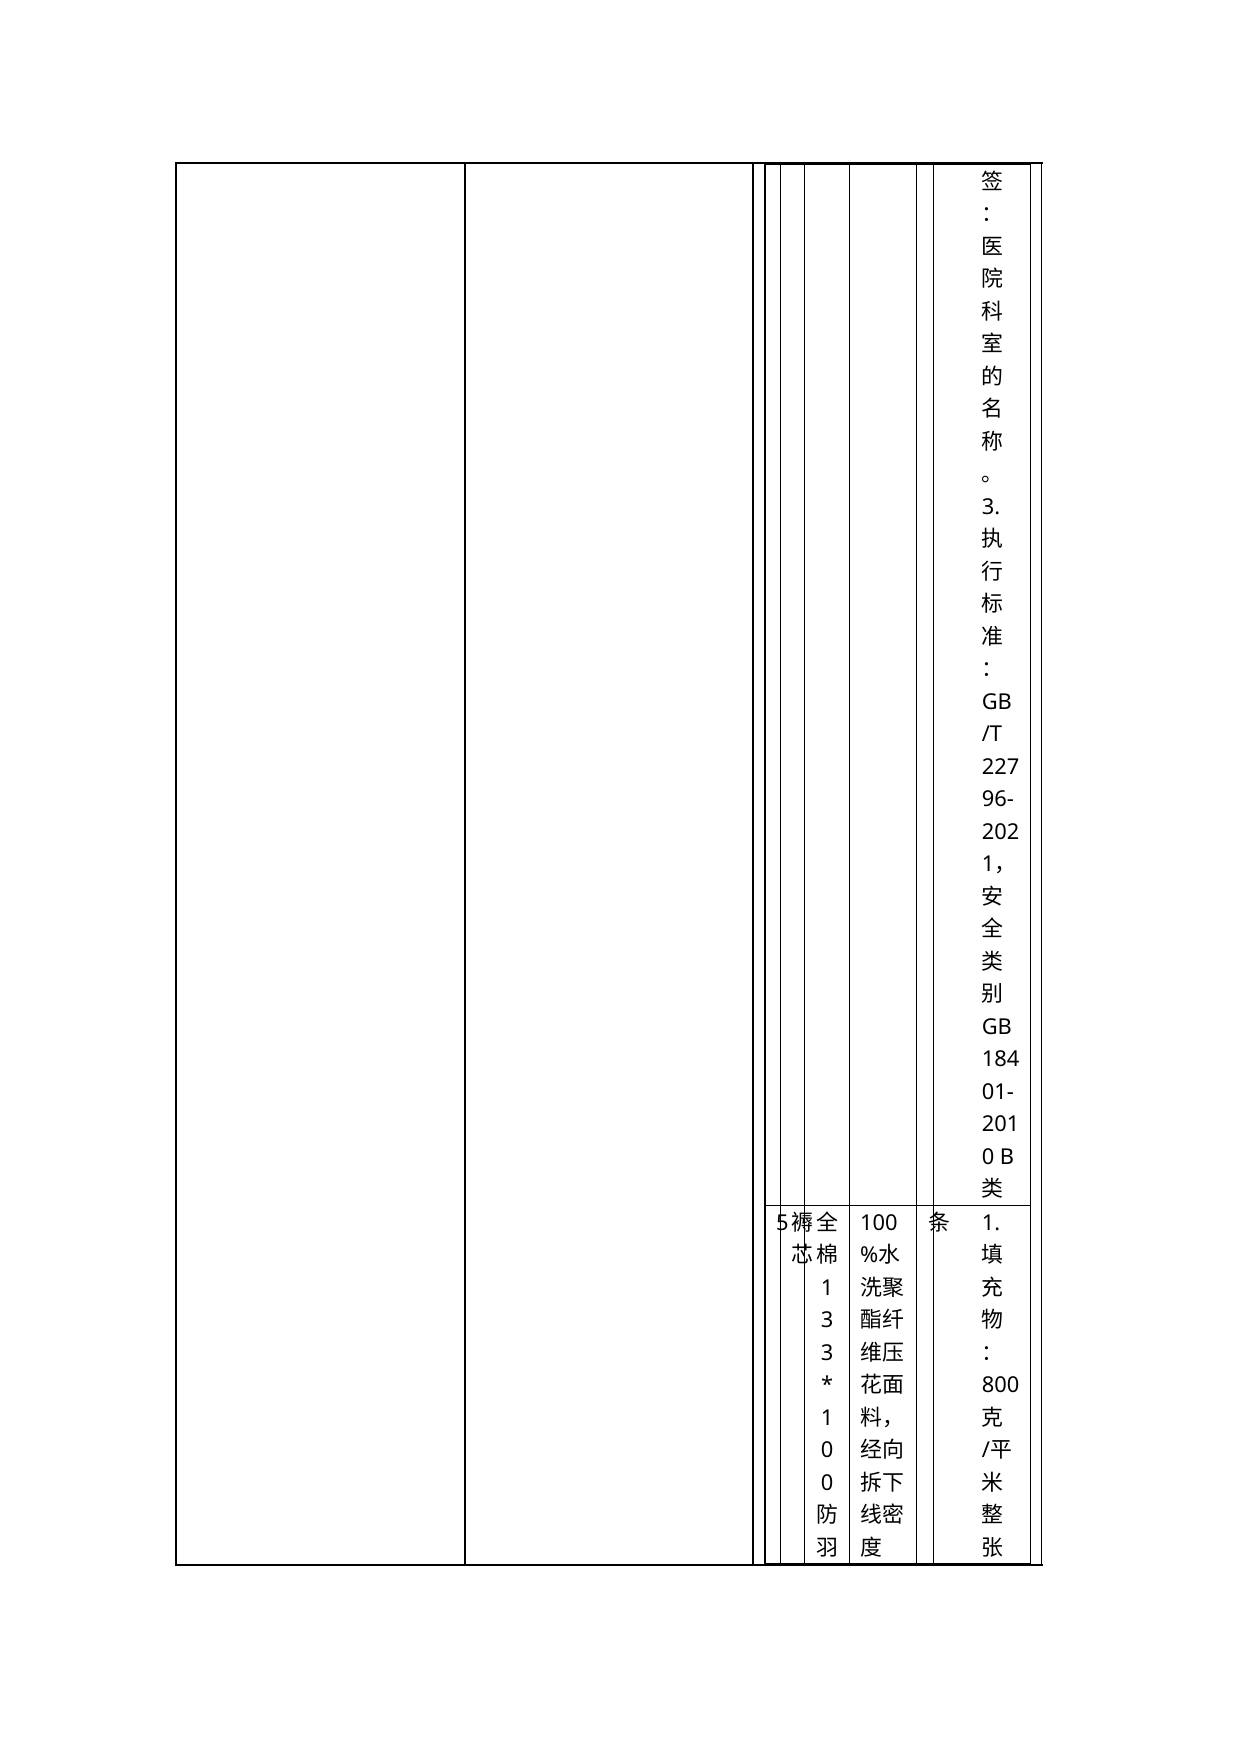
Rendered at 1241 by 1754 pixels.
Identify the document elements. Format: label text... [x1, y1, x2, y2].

table_cell [850, 1206, 916, 1563]
table_cell [766, 1206, 780, 1563]
table_cell [766, 165, 780, 1205]
table_cell [754, 164, 764, 1564]
table_cell [934, 165, 1030, 1205]
table_cell [805, 1206, 849, 1563]
table_cell [177, 164, 464, 1564]
table_cell 1 [466, 164, 752, 1564]
table_cell [781, 165, 804, 1205]
table_cell [917, 1206, 933, 1563]
table_cell [1031, 164, 1041, 1564]
table_cell [934, 1206, 1030, 1563]
table_cell [781, 1206, 804, 1563]
table_cell [850, 165, 916, 1205]
table_cell [805, 165, 849, 1205]
table_cell [917, 165, 933, 1205]
